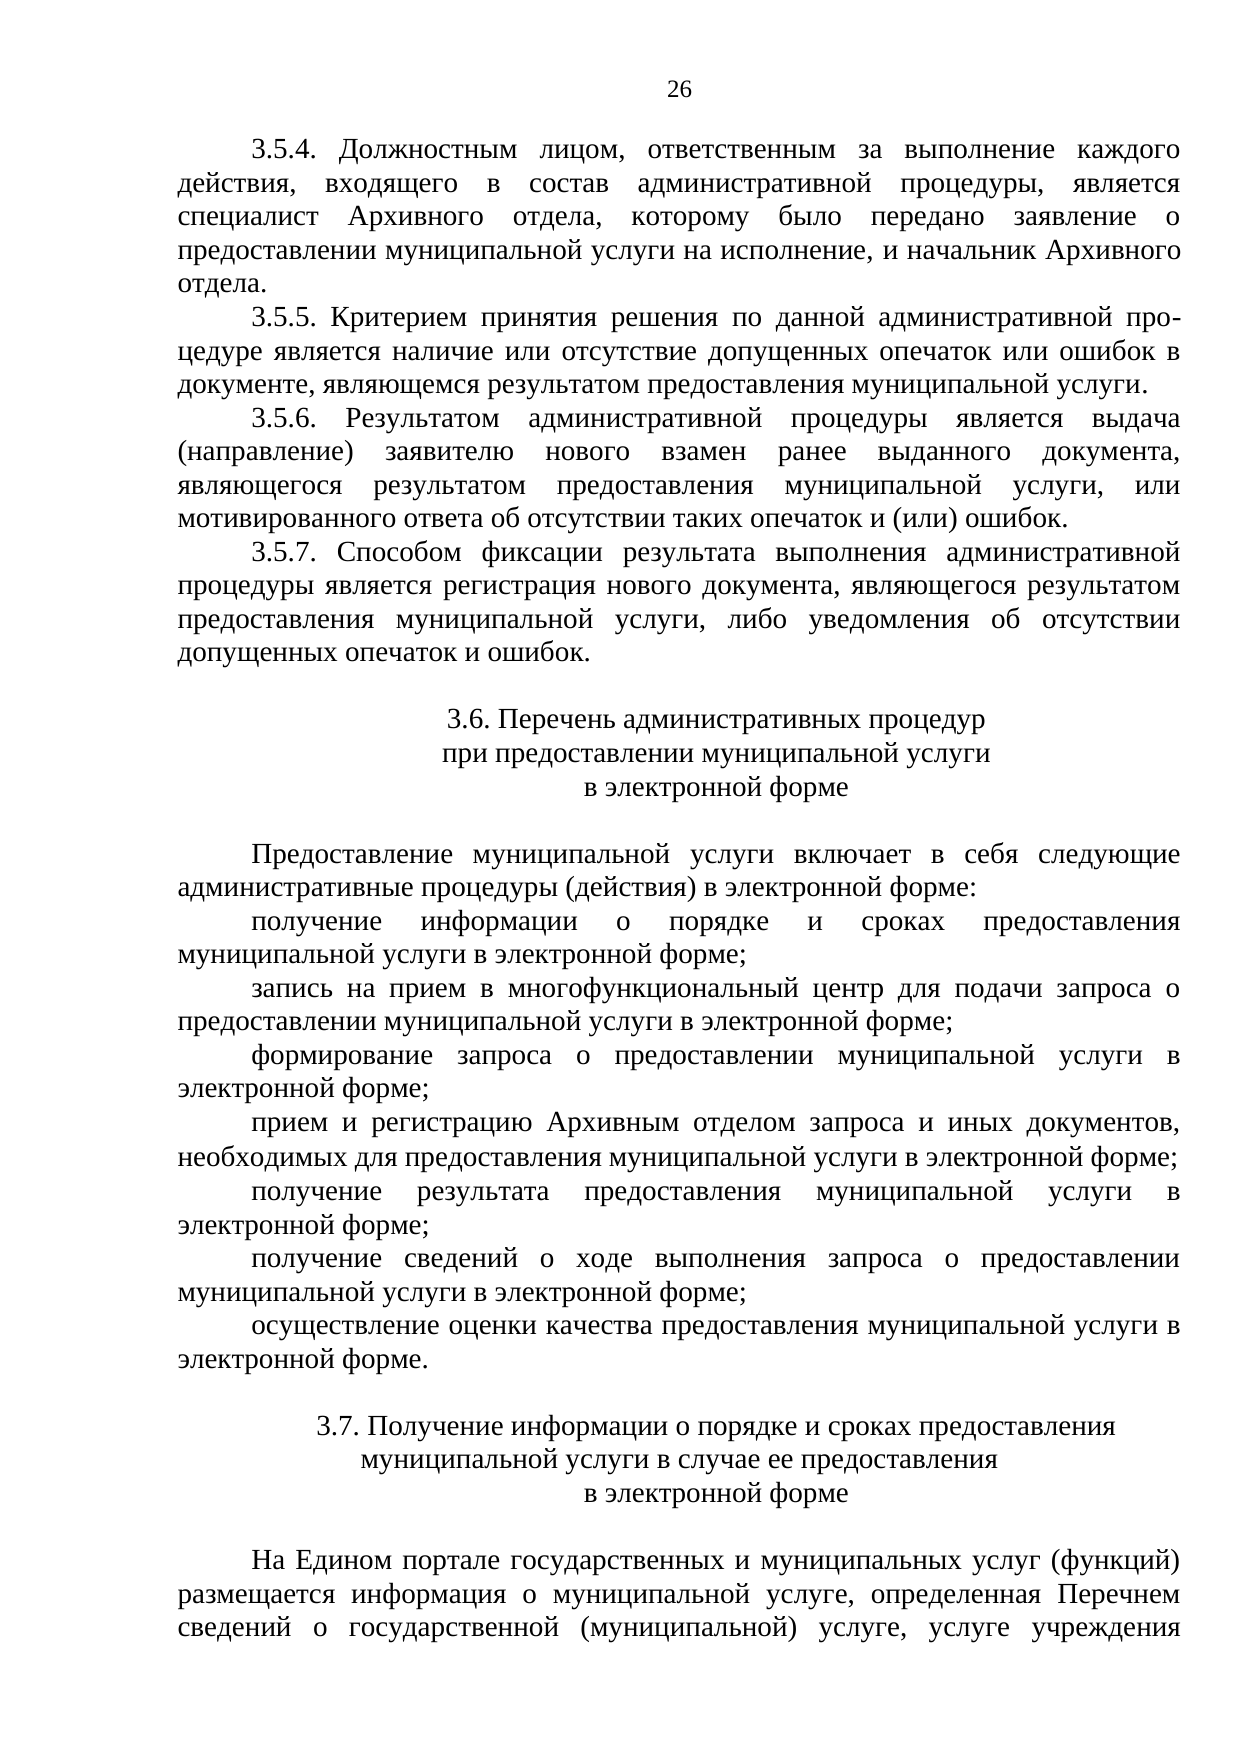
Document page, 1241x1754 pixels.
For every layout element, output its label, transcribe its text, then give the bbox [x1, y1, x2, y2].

text в электронной форме [177, 1475, 1181, 1509]
text в электронной форме [177, 769, 1181, 802]
text формирование запроса о предоставлении муниципальной услуги в электронной форме; [177, 1037, 1181, 1104]
text запись на прием в многофункциональный центр для подачи запроса о предоставлении муниципальной услуги в электронной форме; [177, 970, 1181, 1037]
text 3.5.4. Должностным лицом, ответственным за выполнение каждого действия, входящего в состав административной процедуры, является специалист Архивного отдела, которому было передано заявление о предоставлении муниципальной услуги на исполнение, и начальник Архивного отдела. [177, 131, 1181, 299]
text 3.6. Перечень административных процедур [177, 702, 1181, 735]
text 3.5.5. Критерием принятия решения по данной административной процедуре является наличие или отсутствие допущенных опечаток или ошибок в документе, являющемся результатом предоставления муниципальной услуги. [177, 299, 1181, 400]
text осуществление оценки качества предоставления муниципальной услуги в электронной форме. [177, 1307, 1181, 1374]
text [177, 1542, 1181, 1643]
text 3.5.6. Результатом административной процедуры является выдача (направление) заявителю нового взамен ранее выданного документа, являющегося результатом предоставления муниципальной услуги, или мотивированного ответа об отсутствии таких опечаток и (или) ошибок. [177, 400, 1181, 534]
text 3.5.7. Способом фиксации результата выполнения административной процедуры является регистрация нового документа, являющегося результатом предоставления муниципальной услуги, либо уведомления об отсутствии допущенных опечаток и ошибок. [177, 534, 1181, 668]
text получение сведений о ходе выполнения запроса о предоставлении муниципальной услуги в электронной форме; [177, 1240, 1181, 1307]
text получение результата предоставления муниципальной услуги в электронной форме; [177, 1173, 1181, 1240]
text получение информации о порядке и сроках предоставления муниципальной услуги в электронной форме; [177, 903, 1181, 970]
text 3.7. Получение информации о порядке и сроках предоставления муниципальной услуги в случае ее предоставления [177, 1408, 1181, 1475]
text прием и регистрацию Архивным отделом запроса и иных документов, необходимых для предоставления муниципальной услуги в электронной форме; [177, 1104, 1181, 1173]
text Предоставление муниципальной услуги включает в себя следующие административные процедуры (действия) в электронной форме: [177, 836, 1181, 903]
text при предоставлении муниципальной услуги [177, 735, 1181, 769]
